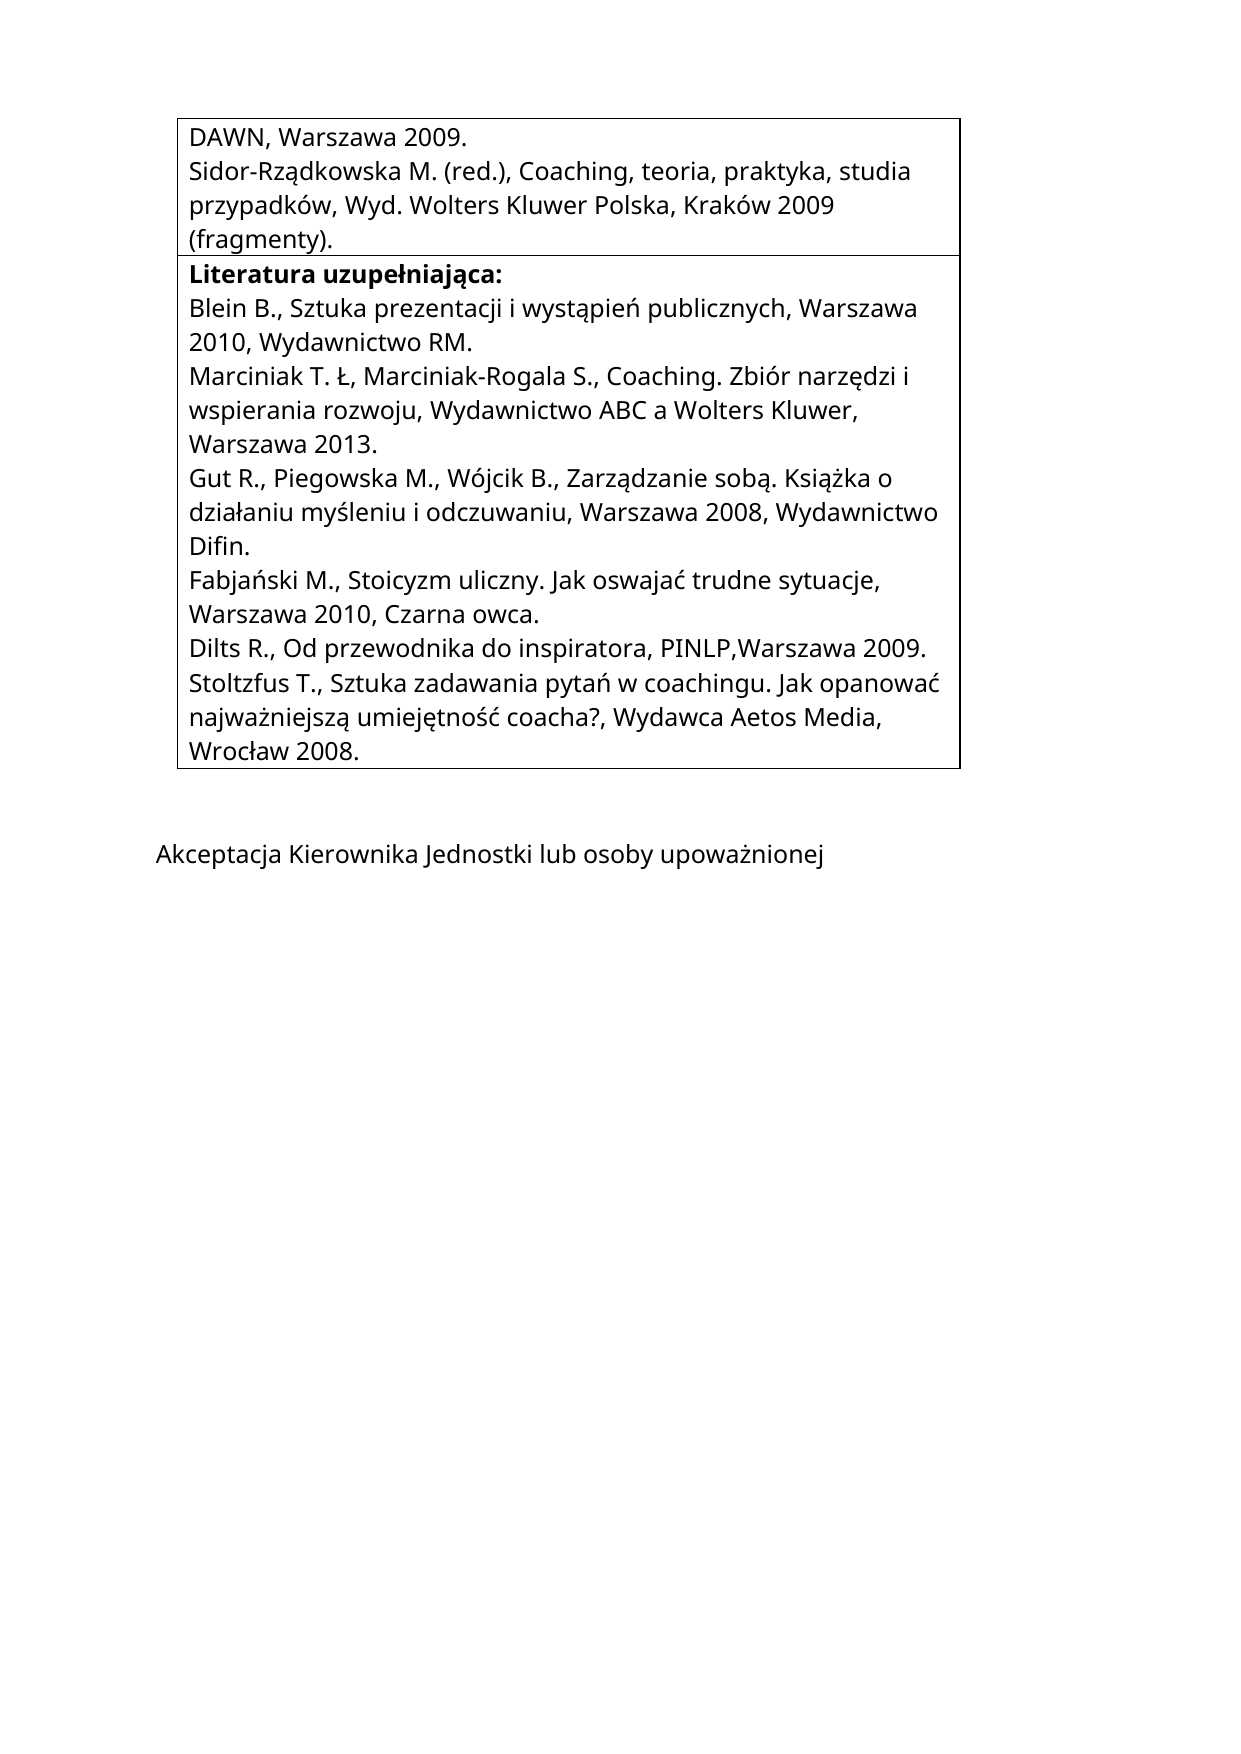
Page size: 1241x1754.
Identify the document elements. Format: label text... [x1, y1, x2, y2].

table_cell Literatura uzupełniająca: Blein B., Sztuka prezentacji i wystąpień publicznych, Warszawa 2010, Wydawnictwo RM. Marciniak T. Ł, Marciniak-Rogala S., Coaching. Zbiór narzędzi i wspierania rozwoju, Wydawnictwo ABC a Wolters Kluwer, Warszawa 2013. Gut R., Piegowska M., Wójcik B., Zarządzanie sobą. Książka o działaniu myśleniu i odczuwaniu, Warszawa 2008, Wydawnictwo Difin. Fabjański M., Stoicyzm uliczny. Jak oswajać trudne sytuacje, Warszawa 2010, Czarna owca. Dilts R., Od przewodnika do inspiratora, PINLP,Warszawa 2009. Stoltzfus T., Sztuka zadawania pytań w coachingu. Jak opanować najważniejszą umiejętność coacha?, Wydawca Aetos Media, Wrocław 2008. [178, 256, 959, 767]
text Akceptacja Kierownika Jednostki lub osoby upoważnionej [156, 837, 1122, 871]
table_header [178, 119, 959, 255]
